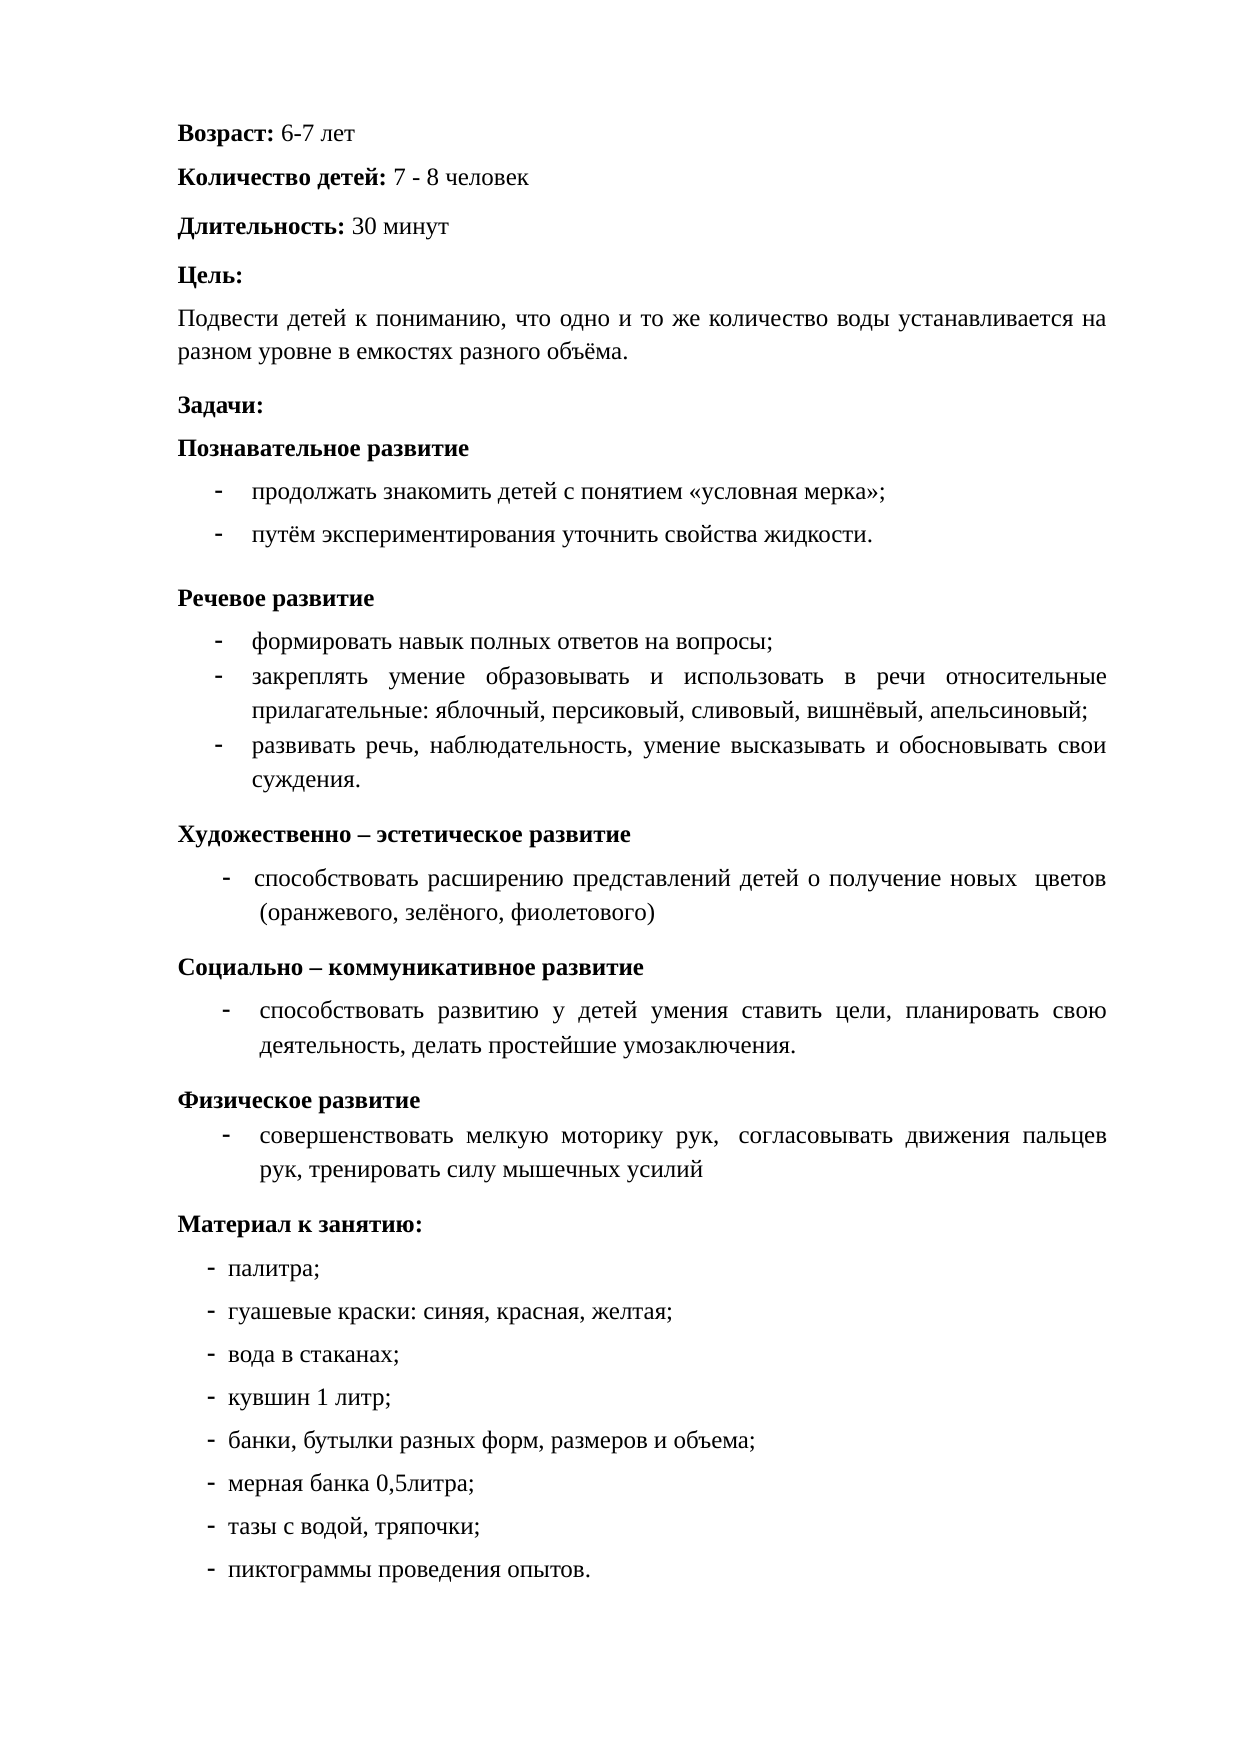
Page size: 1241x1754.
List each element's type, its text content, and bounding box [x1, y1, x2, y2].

list пиктограммы проведения опытов. [207, 1554, 1107, 1583]
text Длительность: 30 минут [177, 211, 1107, 240]
text Цель: [177, 260, 1107, 288]
list совершенствовать мелкую моторику рук, согласовывать движения пальцев рук, тренировать силу мышечных усилий [222, 1120, 1107, 1183]
list палитра; [207, 1253, 1107, 1281]
text Материал к занятию: [177, 1209, 1107, 1238]
list способствовать расширению представлений детей о получение новых цветов (оранжевого, зелёного, фиолетового) [222, 863, 1107, 926]
list закреплять умение образовывать и использовать в речи относительные прилагательные: яблочный, персиковый, сливовый, вишнёвый, апельсиновый; [214, 661, 1107, 724]
list способствовать развитию у детей умения ставить цели, планировать свою деятельность, делать простейшие умозаключения. [222, 996, 1107, 1059]
list путём экспериментирования уточнить свойства жидкости. [214, 519, 1107, 548]
text Художественно – эстетическое развитие [177, 819, 1107, 848]
list банки, бутылки разных форм, размеров и объема; [207, 1425, 1107, 1454]
list мерная банка 0,5литра; [207, 1468, 1107, 1497]
list развивать речь, наблюдательность, умение высказывать и обосновывать свои суждения. [214, 730, 1107, 793]
text Подвести детей к пониманию, что одно и то же количество воды устанавливается на разном уровне в емкостях разного объёма. [177, 303, 1107, 365]
text Социально – коммуникативное развитие [177, 952, 1107, 981]
list кувшин 1 литр; [207, 1382, 1107, 1411]
text Речевое развитие [177, 583, 1107, 612]
text Возраст: 6-7 лет [177, 118, 1107, 147]
list вода в стаканах; [207, 1339, 1107, 1368]
text Познавательное развитие [177, 433, 1107, 462]
list формировать навык полных ответов на вопросы; [214, 626, 1107, 655]
text Физическое развитие [177, 1085, 1107, 1114]
list продолжать знакомить детей с понятием «условная мерка»; [214, 476, 1107, 505]
text Количество детей: 7 - 8 человек [177, 162, 1107, 191]
text Задачи: [177, 390, 1107, 418]
list тазы с водой, тряпочки; [207, 1511, 1107, 1540]
list гуашевые краски: синяя, красная, желтая; [207, 1296, 1107, 1324]
